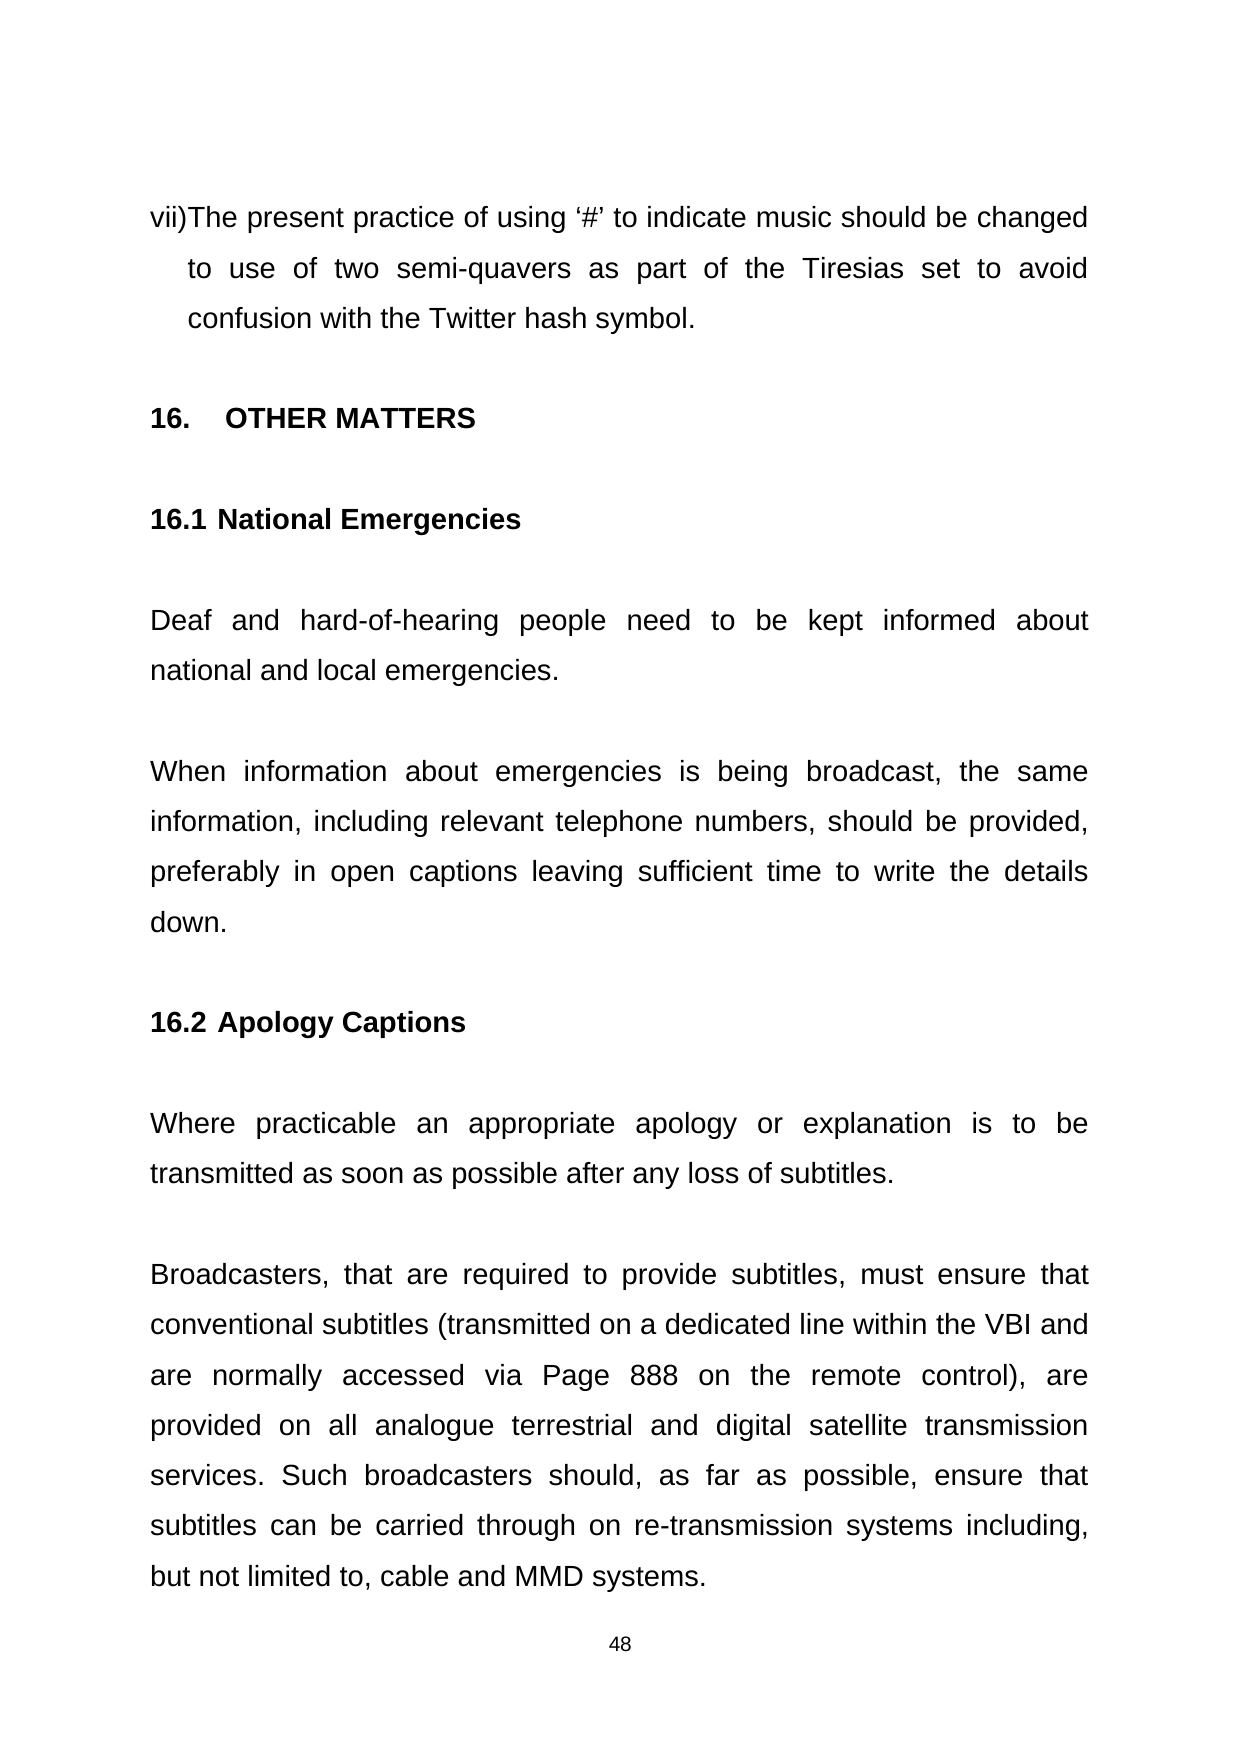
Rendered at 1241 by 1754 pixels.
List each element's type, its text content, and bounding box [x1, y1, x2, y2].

list OTHER MATTERS [150, 402, 1090, 435]
text Broadcasters, that are required to provide subtitles, must ensure that conventional subtitles (transmitted on a dedicated line within the VBI and are normally accessed via Page 888 on the remote control), are provided on all analogue terrestrial and digital satellite transmission services. Such broadcasters should, as far as possible, ensure that subtitles can be carried through on re-transmission systems including, but not limited to, cable and MMD systems. [150, 1257, 1090, 1592]
text Where practicable an appropriate apology or explanation is to be transmitted as soon as possible after any loss of subtitles. [150, 1106, 1090, 1190]
text When information about emergencies is being broadcast, the same information, including relevant telephone numbers, should be provided, preferably in open captions leaving sufficient time to write the details down. [150, 754, 1090, 938]
list National Emergencies [150, 502, 1090, 536]
list Apology Captions [150, 1005, 1090, 1039]
text Deaf and hard-of-hearing people need to be kept informed about national and local emergencies. [150, 603, 1090, 687]
list The present practice of using ‘#’ to indicate music should be changed to use of two semi-quavers as part of the Tiresias set to avoid confusion with the Twitter hash symbol. [150, 200, 1090, 334]
